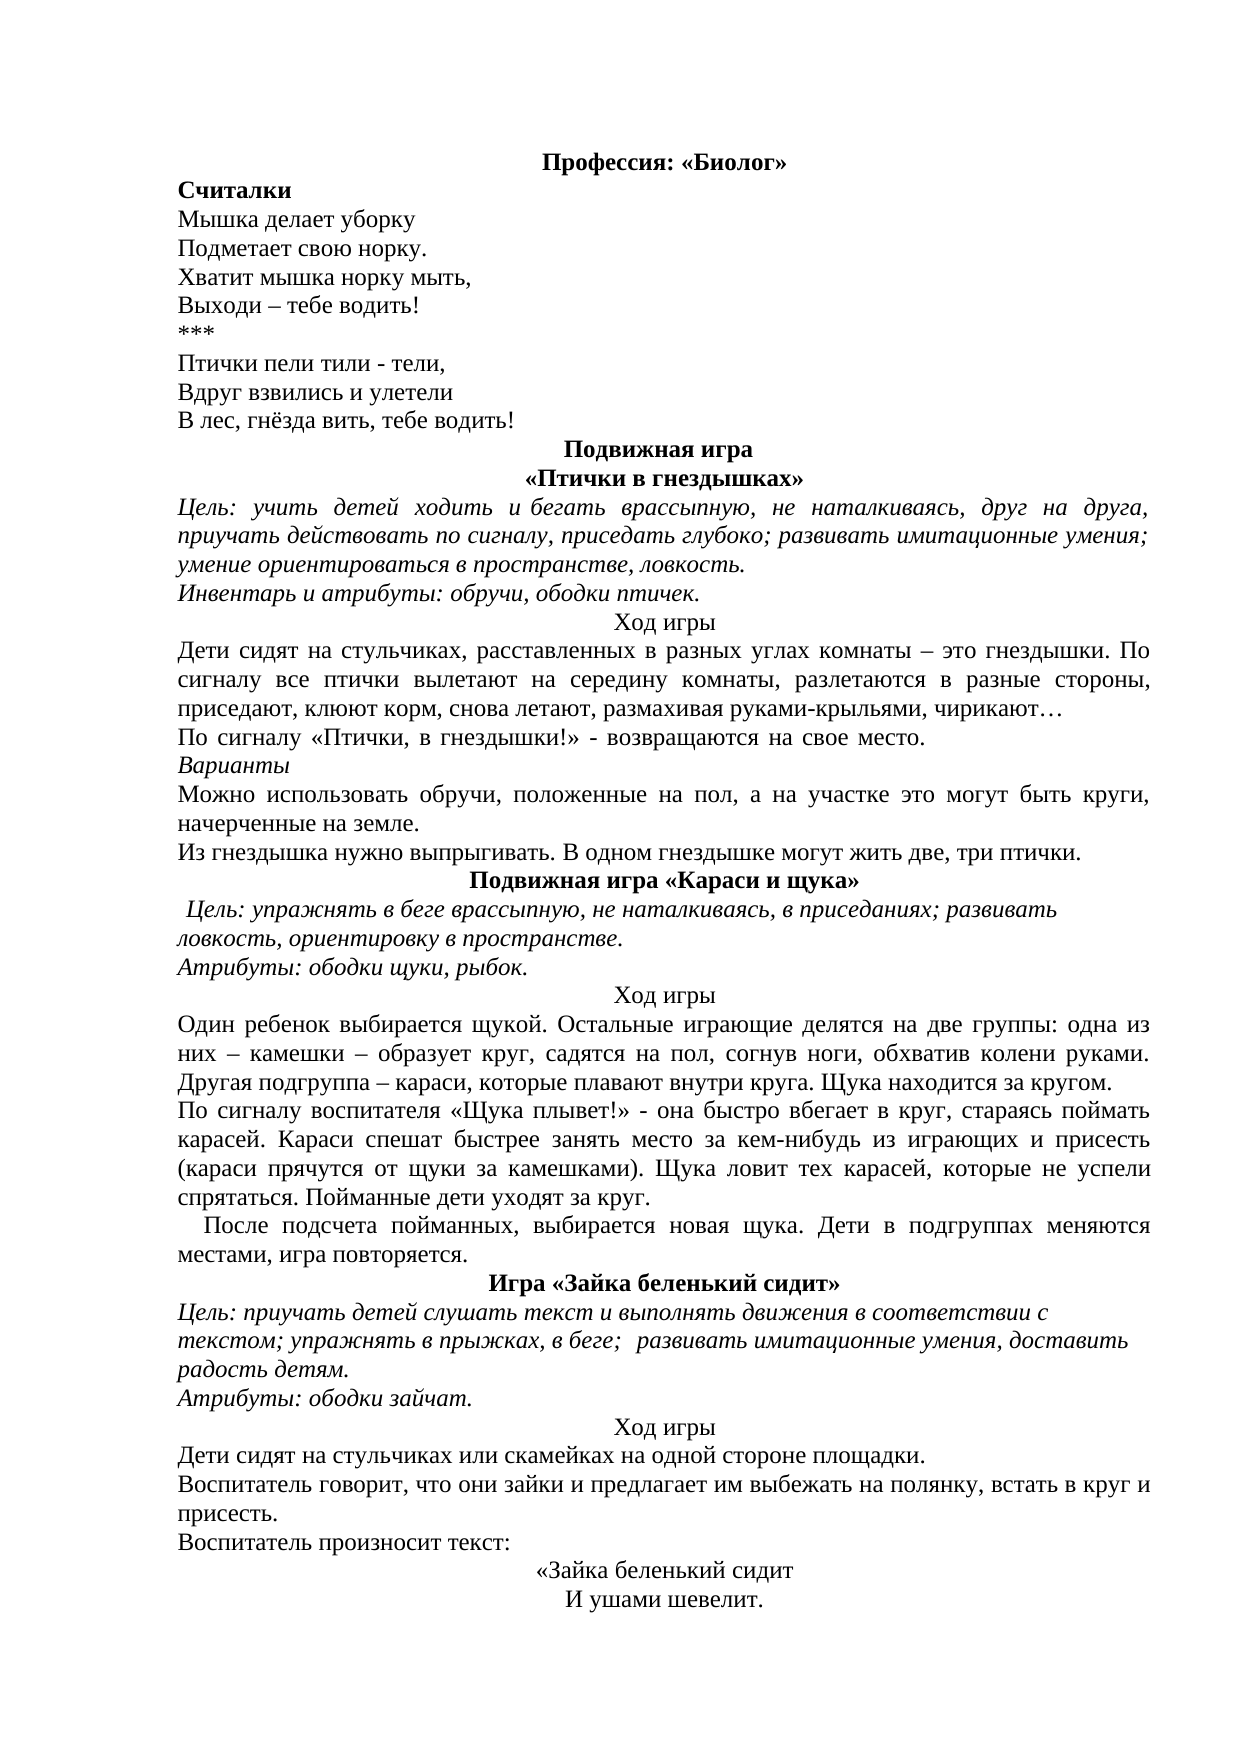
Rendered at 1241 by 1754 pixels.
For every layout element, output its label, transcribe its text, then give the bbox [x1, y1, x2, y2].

text После подсчета пойманных, выбирается новая щука. Дети в подгруппах меняются местами, игра повторяется. [177, 1211, 1152, 1268]
text Один ребенок выбирается щукой. Остальные играющие делятся на две группы: одна из них – камешки – образует круг, садятся на пол, согнув ноги, обхватив колени руками. Другая подгруппа – караси, которые плавают внутри круга. Щука находится за кругом. [177, 1009, 1152, 1096]
text Цель: приучать детей слушать текст и выполнять движения в соответствии с текстом; упражнять в прыжках, в беге; развивать имитационные умения, доставить радость детям. [177, 1297, 1152, 1383]
text По сигналу «Птички, в гнездышки!» - возвращаются на свое место. Варианты [177, 722, 1152, 779]
text Подвижная игра «Караси и щука» [177, 866, 1152, 894]
text В лес, гнёзда вить, тебе водить! [177, 406, 1152, 434]
text Цель: упражнять в беге врассыпную, не наталкиваясь, в приседаниях; развивать ловкость, ориентировку в пространстве. [177, 894, 1152, 952]
text И ушами шевелит. [177, 1584, 1152, 1613]
text Цель: учить детей ходить и бегать врассыпную, не наталкиваясь, друг на друга, приучать действовать по сигналу, приседать глубоко; развивать имитационные умения; умение ориентироваться в пространстве, ловкость. [177, 492, 1152, 578]
text Игра «Зайка беленький сидит» [177, 1268, 1152, 1297]
text Воспитатель произносит текст: [177, 1527, 1152, 1556]
text *** [177, 319, 1152, 348]
text «Птички в гнездышках» [177, 463, 1152, 492]
text Дети сидят на стульчиках, расставленных в разных углах комнаты – это гнездышки. По сигналу все птички вылетают на середину комнаты, разлетаются в разные стороны, приседают, клюют корм, снова летают, размахивая руками-крыльями, чирикают… [177, 636, 1152, 722]
text Птички пели тили - тели, [177, 348, 1152, 377]
text По сигналу воспитателя «Щука плывет!» - она быстро вбегает в круг, стараясь поймать карасей. Караси спешат быстрее занять место за кем-нибудь из играющих и присесть (караси прячутся от щуки за камешками). Щука ловит тех карасей, которые не успели спрятаться. Пойманные дети уходят за круг. [177, 1096, 1152, 1211]
text Вдруг взвились и улетели [177, 377, 1152, 406]
text Атрибуты: ободки щуки, рыбок. [177, 952, 1152, 981]
text Профессия: «Биолог» [177, 147, 1152, 176]
text Воспитатель говорит, что они зайки и предлагает им выбежать на полянку, встать в круг и присесть. [177, 1469, 1152, 1527]
text Хватит мышка норку мыть, [177, 262, 1152, 291]
text Выходи – тебе водить! [177, 291, 1152, 319]
text Мышка делает уборку [177, 204, 1152, 233]
text Из гнездышка нужно выпрыгивать. В одном гнездышке могут жить две, три птички. [177, 837, 1152, 866]
text Ход игры [177, 607, 1152, 636]
text Дети сидят на стульчиках или скамейках на одной стороне площадки. [177, 1441, 1152, 1469]
text Считалки [177, 176, 1152, 204]
text Подвижная игра [177, 434, 1152, 463]
text Подметает свою норку. [177, 233, 1152, 262]
text Ход игры [177, 981, 1152, 1009]
text «Зайка беленький сидит [177, 1556, 1152, 1584]
text Атрибуты: ободки зайчат. [177, 1383, 1152, 1412]
text Можно использовать обручи, положенные на пол, а на участке это могут быть круги, начерченные на земле. [177, 779, 1152, 837]
text Ход игры [177, 1412, 1152, 1441]
text Инвентарь и атрибуты: обручи, ободки птичек. [177, 578, 1152, 607]
